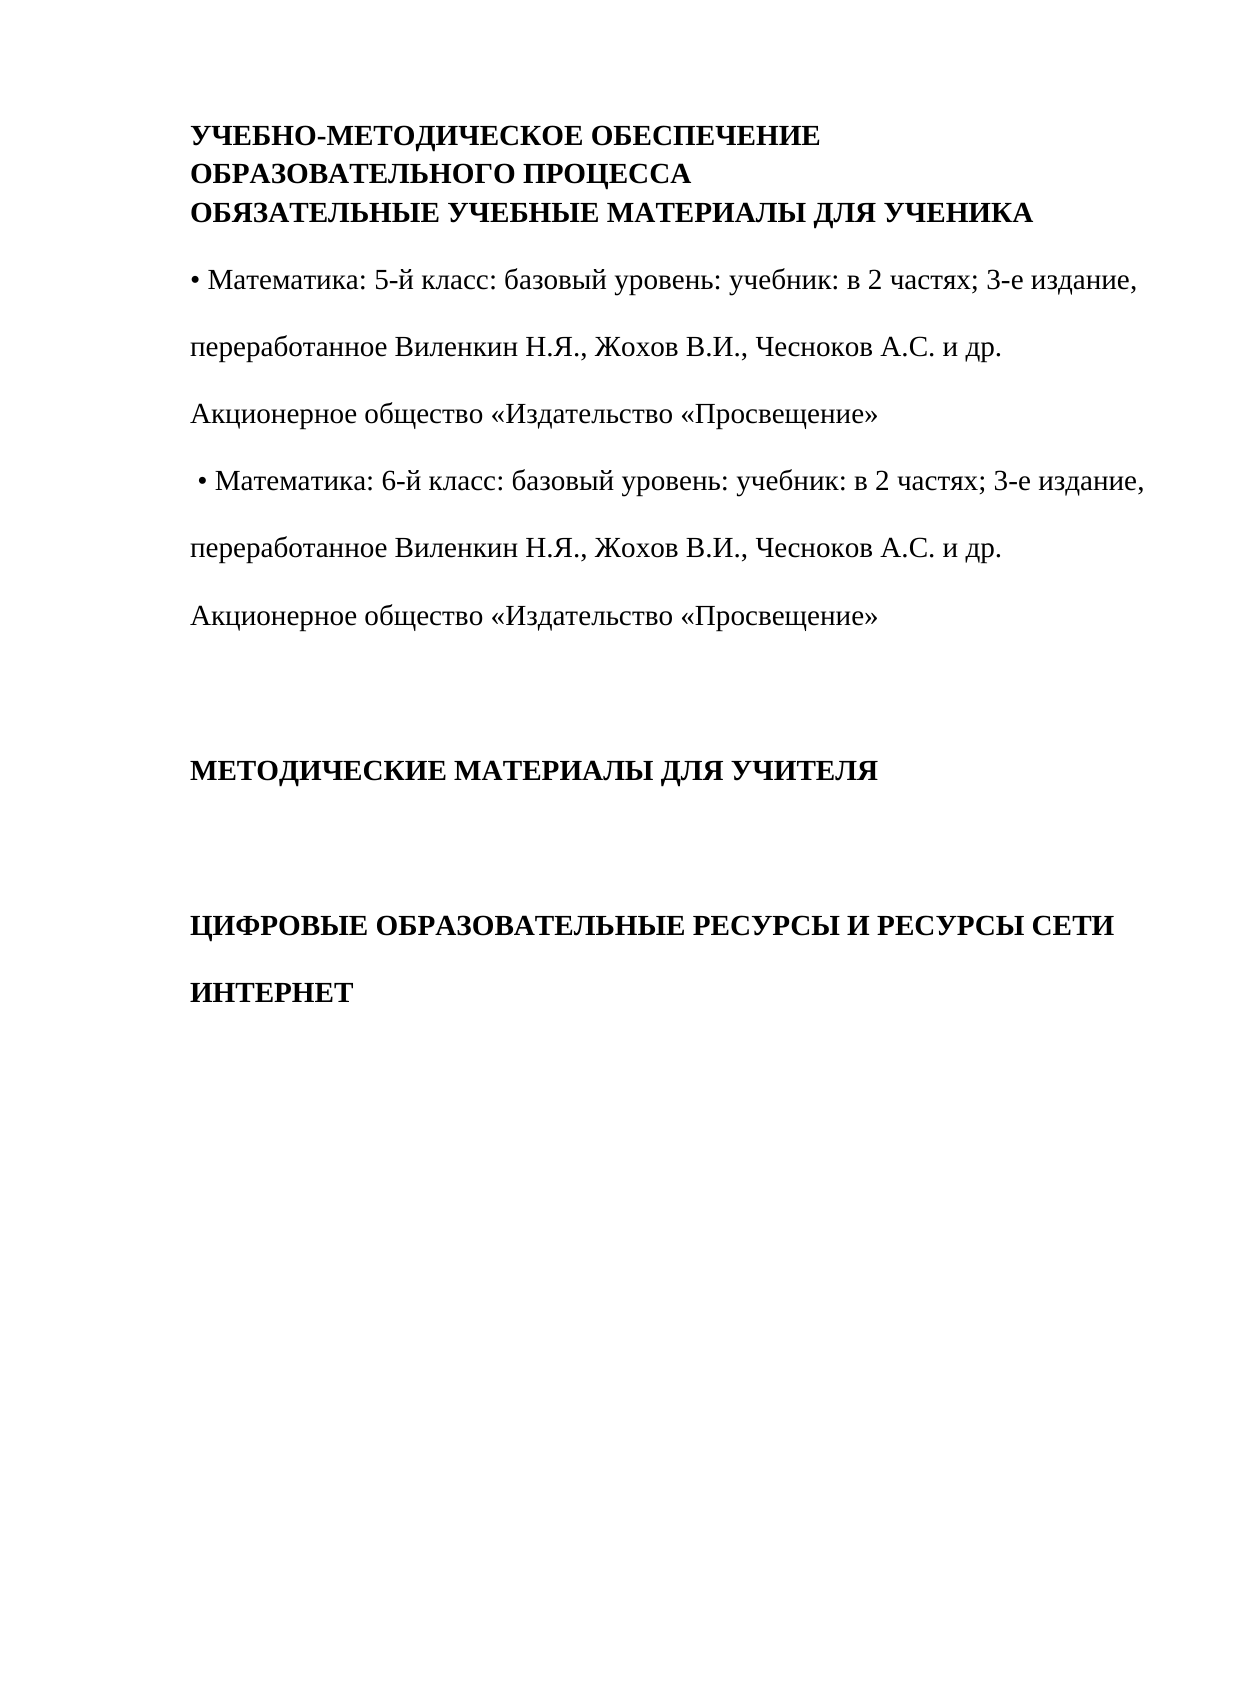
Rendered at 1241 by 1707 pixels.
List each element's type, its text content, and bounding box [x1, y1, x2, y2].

text ЦИФРОВЫЕ ОБРАЗОВАТЕЛЬНЫЕ РЕСУРСЫ И РЕСУРСЫ СЕТИ ИНТЕРНЕТ [190, 908, 1152, 1009]
text МЕТОДИЧЕСКИЕ МАТЕРИАЛЫ ДЛЯ УЧИТЕЛЯ [190, 753, 1152, 787]
text УЧЕБНО-МЕТОДИЧЕСКОЕ ОБЕСПЕЧЕНИЕ ОБРАЗОВАТЕЛЬНОГО ПРОЦЕССА [190, 118, 1152, 190]
text • Математика: 5-й класс: базовый уровень: учебник: в 2 частях; 3-е издание, переработанное Виленкин Н.Я., Жохов В.И., Чесноков А.С. и др. Акционерное общество «Издательство «Просвещение» • Математика: 6-й класс: базовый уровень: учебник: в 2 частях; 3-е издание, переработанное Виленкин Н.Я., Жохов В.И., Чесноков А.С. и др. Акционерное общество «Издательство «Просвещение» [190, 262, 1152, 631]
text ОБЯЗАТЕЛЬНЫЕ УЧЕБНЫЕ МАТЕРИАЛЫ ДЛЯ УЧЕНИКА [190, 195, 1152, 229]
